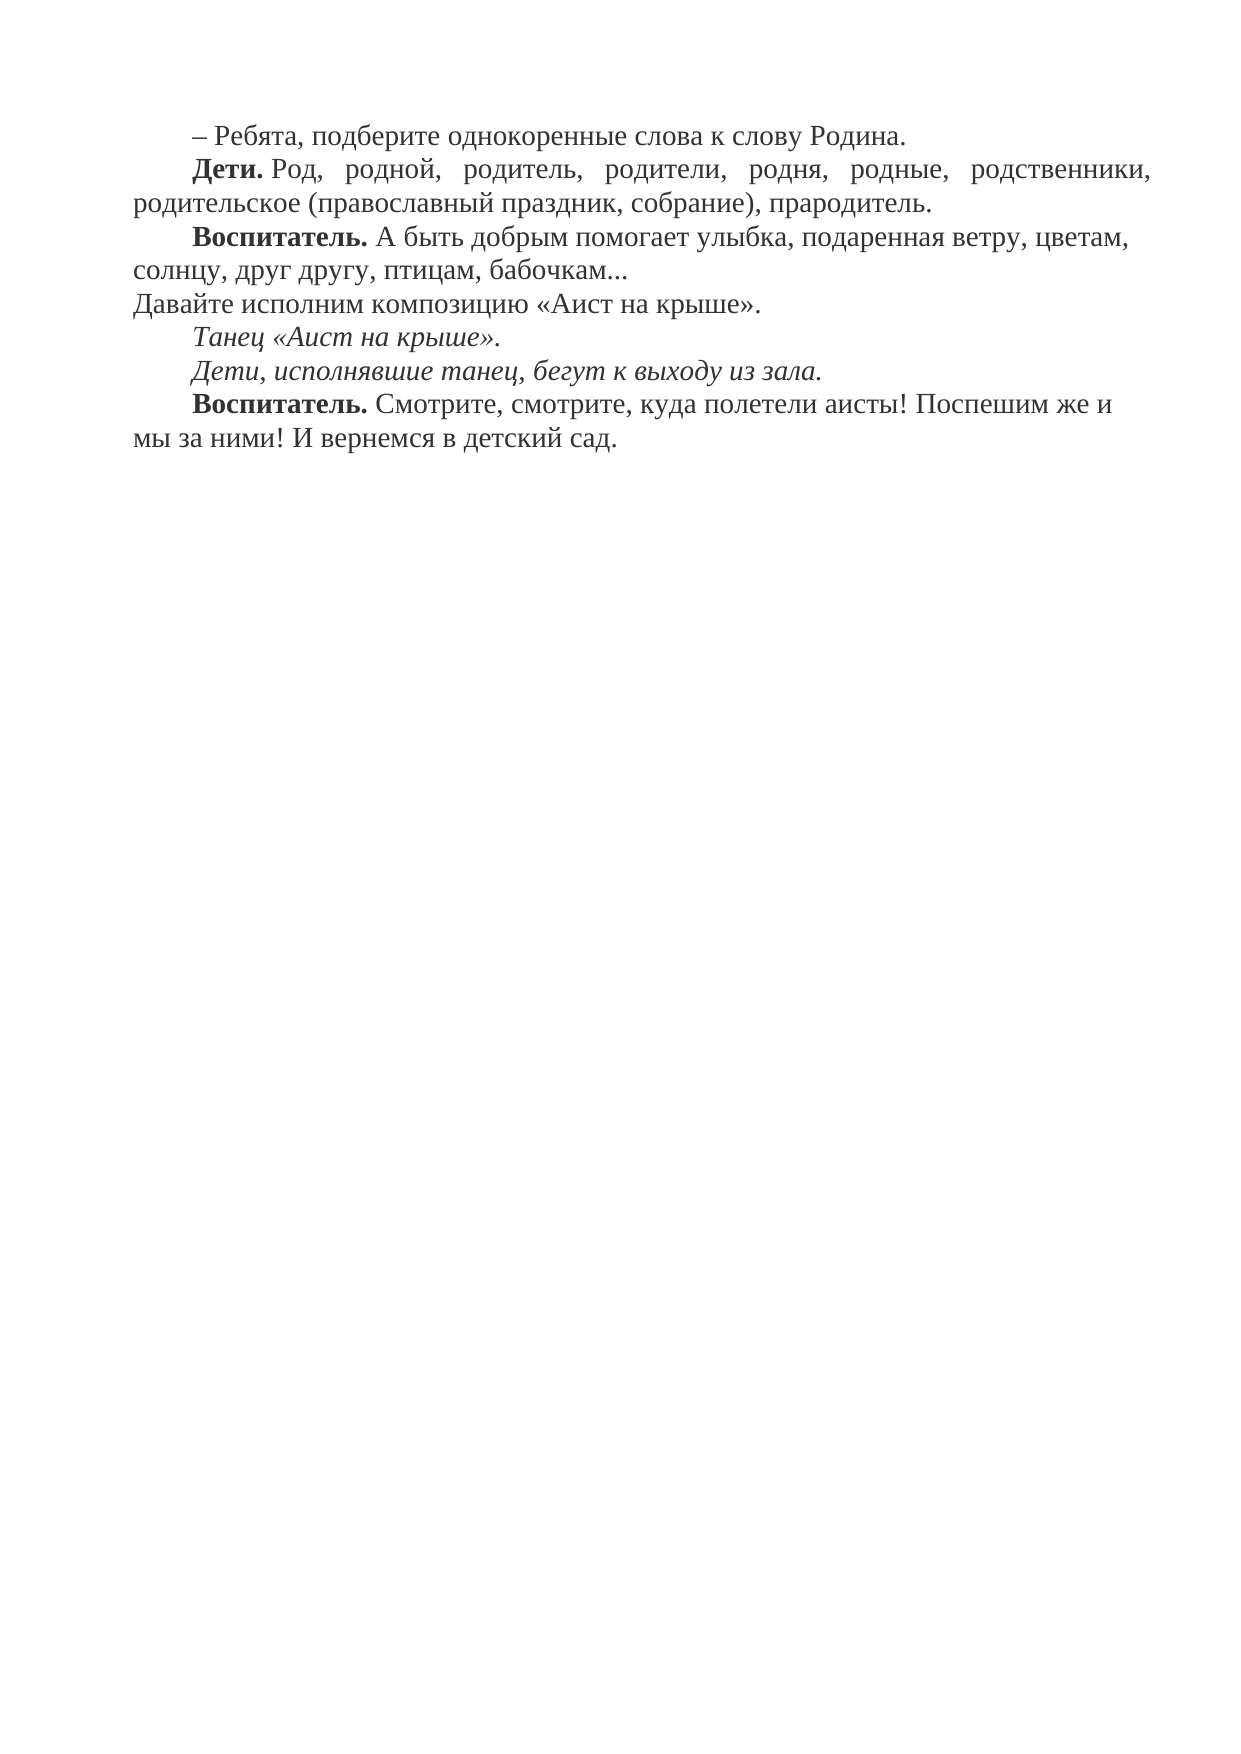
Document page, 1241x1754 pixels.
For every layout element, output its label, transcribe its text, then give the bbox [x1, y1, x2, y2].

text Воспитатель. Смотрите, смотрите, куда полетели аисты! Поспешим же и мы за ними! И вернемся в детский сад. [133, 386, 1152, 453]
text – Ребята, подберите однокоренные слова к слову Родина. [133, 118, 1152, 152]
text Дети. Род, родной, родитель, родители, родня, родные, родственники, родительское (православный праздник, собрание), прародитель. [133, 152, 1152, 219]
text Дети, исполнявшие танец, бегут к выходу из зала. [133, 353, 1152, 386]
text Воспитатель. А быть добрым помогает улыбка, подаренная ветру, цветам, солнцу, друг другу, птицам, бабочкам... Давайте исполним композицию «Аист на крыше». [133, 219, 1152, 319]
text Танец «Аист на крыше». [133, 319, 1152, 353]
